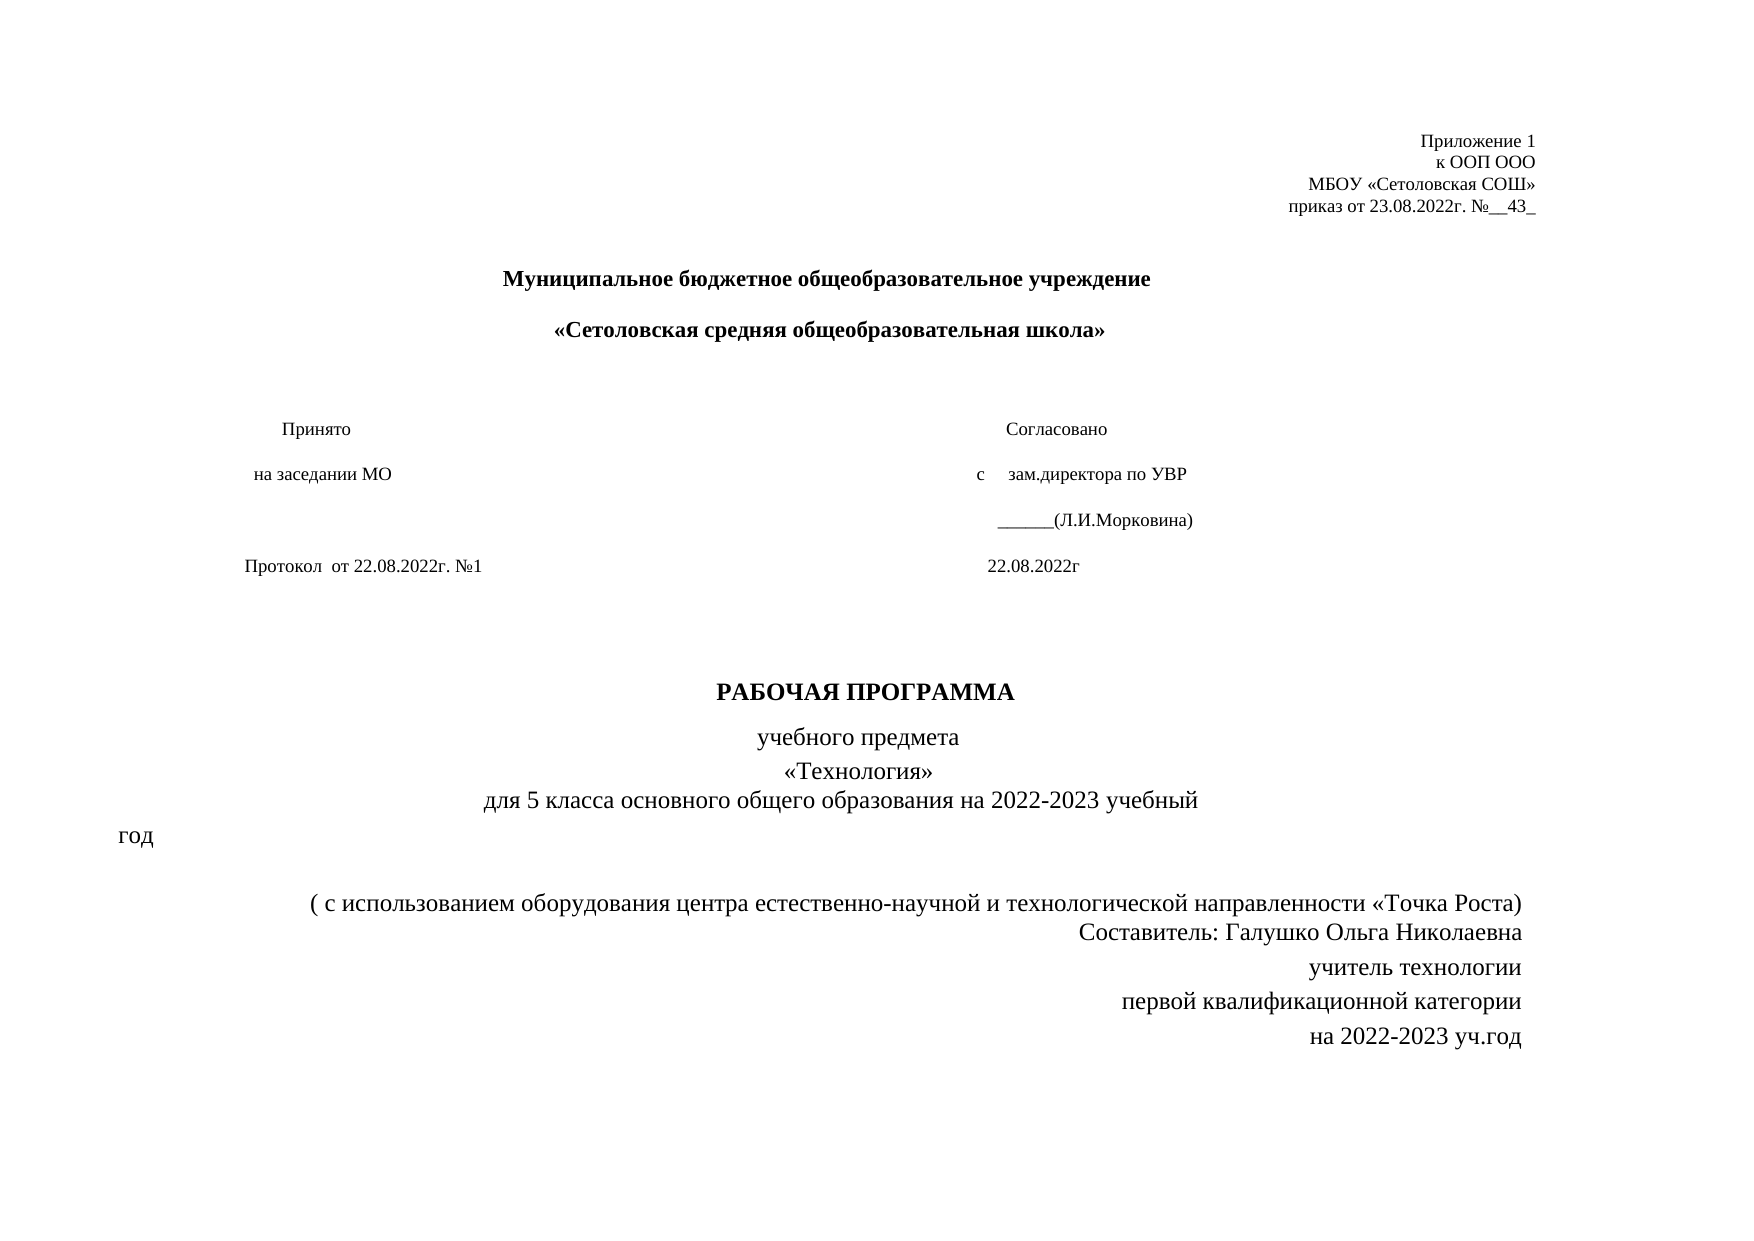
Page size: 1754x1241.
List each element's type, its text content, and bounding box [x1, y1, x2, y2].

text «Технология» [224, 756, 1493, 785]
text первой квалификационной категории [118, 986, 1522, 1015]
text ______(Л.И.Морковина) [118, 509, 1536, 531]
text приказ от 23.08.2022г. №__43_ [118, 194, 1536, 216]
text к ООП ООО [118, 151, 1536, 173]
subtitle РАБОЧАЯ ПРОГРАММА [118, 677, 1493, 705]
text Принято Согласовано [118, 418, 1536, 439]
text МБОУ «Сетоловская СОШ» [118, 173, 1536, 194]
text для 5 класса основного общего образования на 2022-2023 учебный год [118, 785, 1240, 848]
text Приложение 1 [118, 130, 1536, 151]
text «Сетоловская средняя общеобразовательная школа» [118, 316, 1536, 342]
text учитель технологии [118, 952, 1522, 980]
text Протокол от 22.08.2022г. №1 22.08.2022г [118, 554, 1536, 576]
text на 2022-2023 уч.год [118, 1021, 1522, 1050]
text на заседании МО с зам.директора по УВР [118, 463, 1536, 485]
text Муниципальное бюджетное общеобразовательное учреждение [118, 264, 1536, 291]
text учебного предмета [223, 722, 1493, 750]
text ( с использованием оборудования центра естественно-научной и технологической направленности «Точка Роста) Составитель: Галушко Ольга Николаевна [118, 888, 1522, 946]
